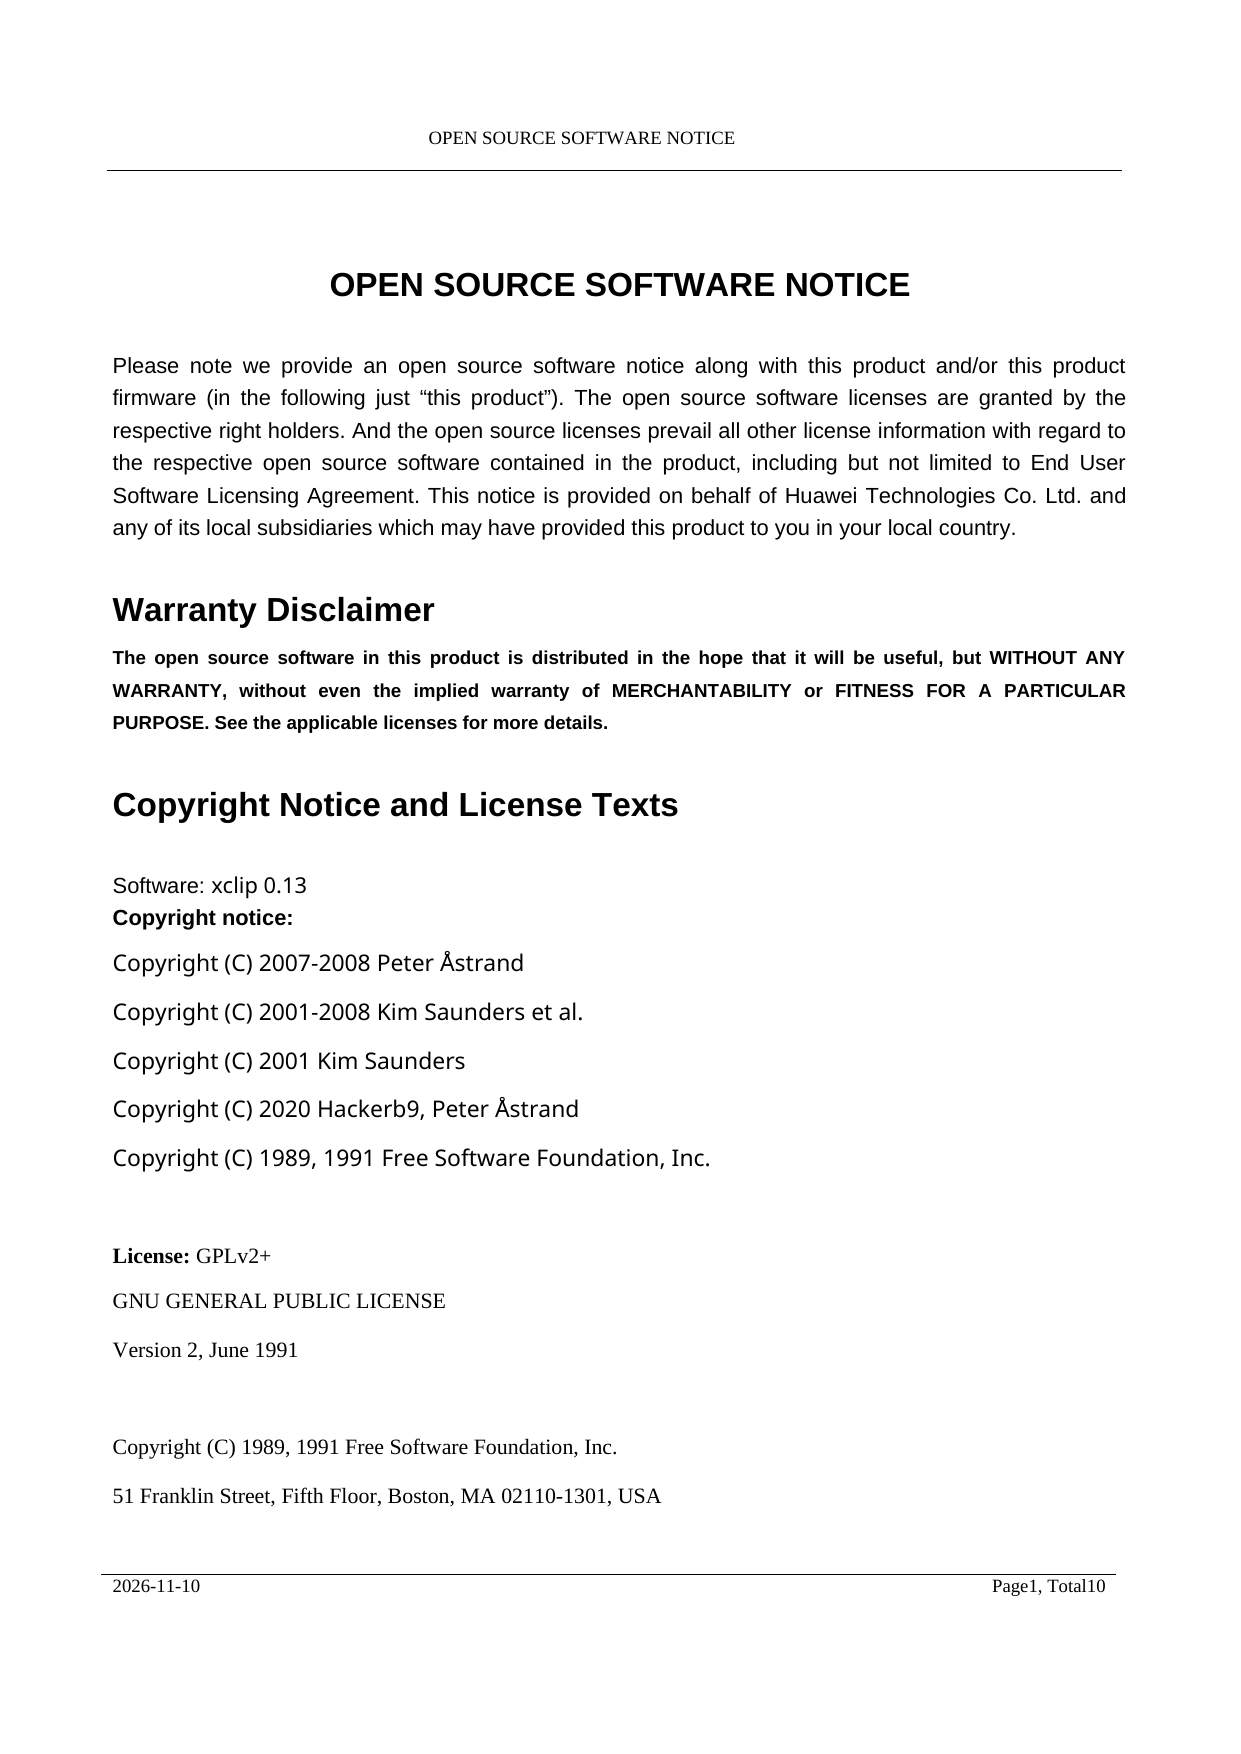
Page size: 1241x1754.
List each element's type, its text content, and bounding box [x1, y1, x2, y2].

text OPEN SOURCE SOFTWARE NOTICE [112, 251, 1128, 316]
text Software: xclip 0.13 [112, 869, 1128, 901]
text Warranty Disclaimer [112, 576, 1128, 641]
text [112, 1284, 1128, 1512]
text License: GPLv2+ [112, 1239, 1128, 1272]
text Copyright Notice and License Texts [112, 771, 1128, 836]
text The open source software in this product is distributed in the hope that it will be useful, but WITHOUT ANY WARRANTY, without even the implied warranty of MERCHANTABILITY or FITNESS FOR A PARTICULAR PURPOSE. See the applicable licenses for more details. [112, 641, 1128, 739]
text Copyright (C) 2007-2008 Peter Åstrand Copyright (C) 2001-2008 Kim Saunders et al. Copyright (C) 2001 Kim Saunders Copyright (C) 2020 Hackerb9, Peter Åstrand Copyright (C) 1989, 1991 Free Software Foundation, Inc. [112, 947, 1128, 1223]
text Please note we provide an open source software notice along with this product and/or this product firmware (in the following just “this product”). The open source software licenses are granted by the respective right holders. And the open source licenses prevail all other license information with regard to the respective open source software contained in the product, including but not limited to End User Software Licensing Agreement. This notice is provided on behalf of Huawei Technologies Co. Ltd. and any of its local subsidiaries which may have provided this product to you in your local country. [112, 349, 1128, 544]
text Copyright notice: [112, 901, 1128, 934]
